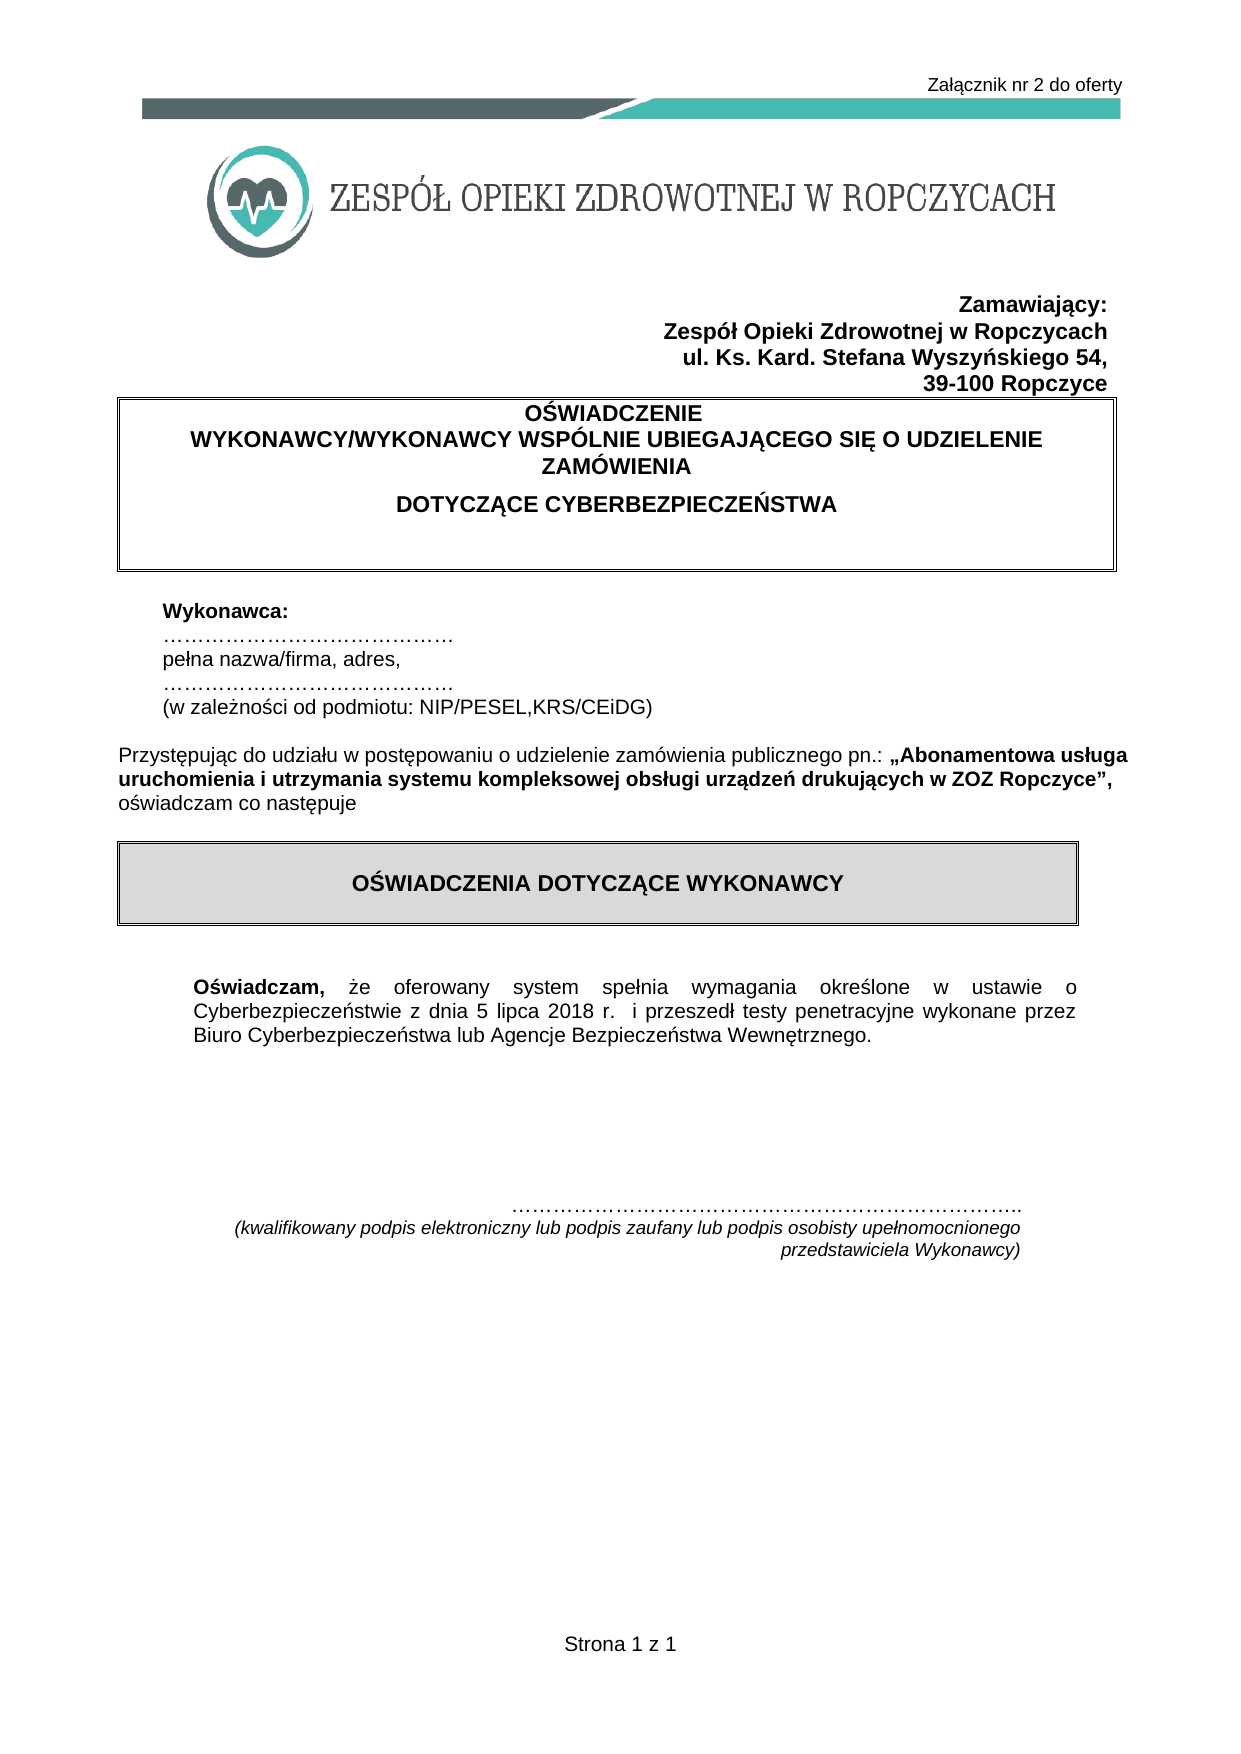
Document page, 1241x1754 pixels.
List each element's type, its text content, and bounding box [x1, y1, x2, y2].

text Oświadczam, że oferowany system spełnia wymagania określone w ustawie o Cyberbezpieczeństwie z dnia 5 lipca 2018 r. i przeszedł testy penetracyjne wykonane przez Biuro Cyberbezpieczeństwa lub Agencje Bezpieczeństwa Wewnętrznego. [193, 975, 1078, 1047]
text pełna nazwa/firma, adres, [162, 647, 1066, 671]
table_header OŚWIADCZENIA DOTYCZĄCE WYKONAWCY [120, 844, 1076, 923]
text (kwalifikowany podpis elektroniczny lub podpis zaufany lub podpis osobisty upełnomocnionego przedstawiciela Wykonawcy) [177, 1217, 1022, 1260]
table_header OŚWIADCZENIE WYKONAWCY/WYKONAWCY WSPÓLNIE UBIEGAJĄCEGO SIĘ O UDZIELENIE ZAMÓWIENIA DOTYCZĄCE CYBERBEZPIECZEŃSTWA [120, 400, 1113, 569]
text (w zależności od podmiotu: NIP/PESEL,KRS/CEiDG) [162, 694, 1066, 718]
text Wykonawca: [162, 599, 1122, 623]
text Przystępując do udziału w postępowaniu o udzielenie zamówienia publicznego pn.: „Abonamentowa usługa uruchomienia i utrzymania systemu kompleksowej obsługi urządzeń drukujących w ZOZ Ropczyce”, oświadczam co następuje [118, 742, 1133, 814]
text Zamawiający: [664, 291, 1107, 318]
text ……………………………………………………………….. [177, 1193, 1022, 1217]
text ul. Ks. Kard. Stefana Wyszyńskiego 54, [118, 344, 1107, 370]
text 39-100 Ropczyce [118, 370, 1107, 397]
picture [136, 95, 1123, 263]
text Zespół Opieki Zdrowotnej w Ropczycach [118, 318, 1107, 344]
text …………………………………… [162, 671, 502, 694]
text …………………………………… [162, 623, 502, 647]
